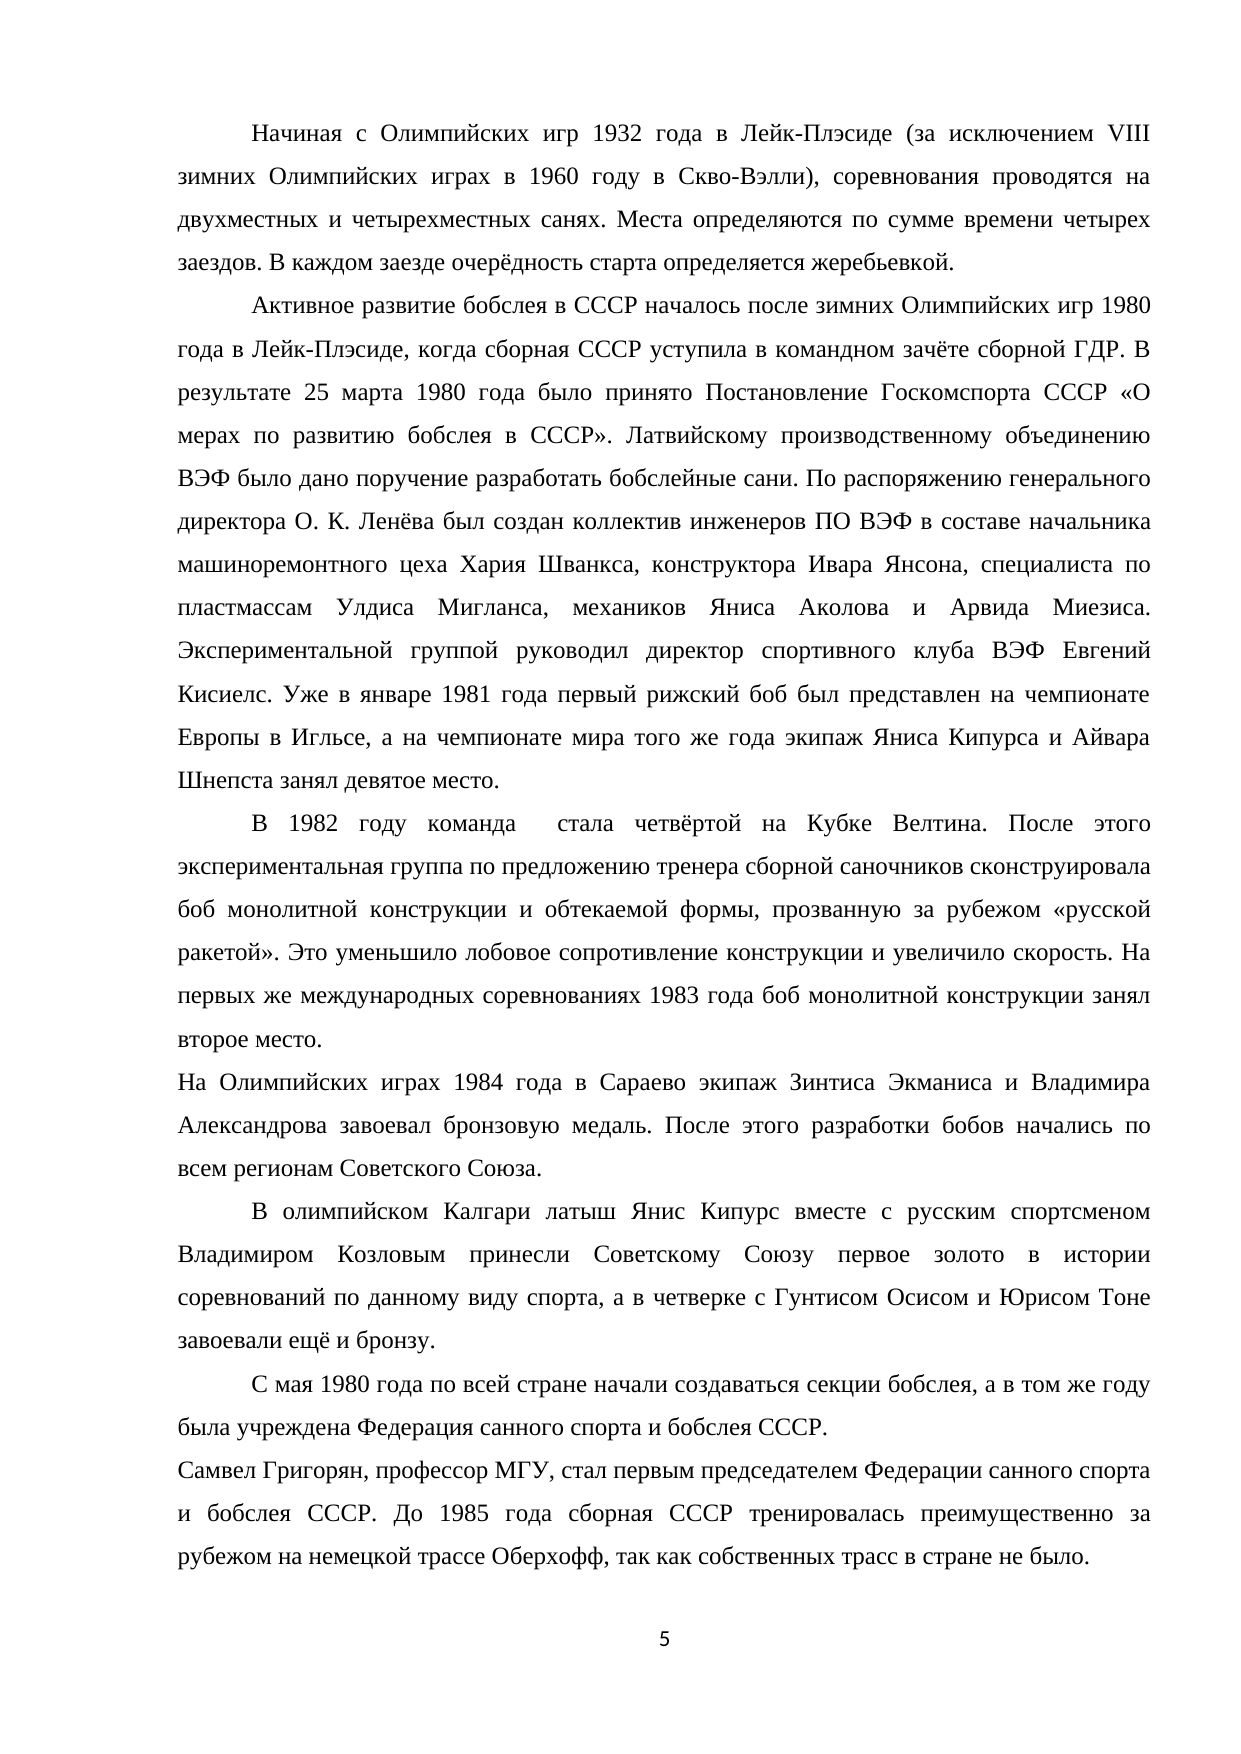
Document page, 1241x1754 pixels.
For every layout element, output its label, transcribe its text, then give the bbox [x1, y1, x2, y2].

text В 1982 году команда стала четвёртой на Кубке Велтина. После этого экспериментальная группа по предложению тренера сборной саночников сконструировала боб монолитной конструкции и обтекаемой формы, прозванную за рубежом «русской ракетой». Это уменьшило лобовое сопротивление конструкции и увеличило скорость. На первых же международных соревнованиях 1983 года боб монолитной конструкции занял второе место. [177, 808, 1152, 1052]
text В олимпийском Калгари латыш Янис Кипурс вместе с русским спортсменом Владимиром Козловым принесли Советскому Союзу первое золото в истории соревнований по данному виду спорта, а в четверке с Гунтисом Осисом и Юрисом Тоне завоевали ещё и бронзу. [177, 1196, 1152, 1354]
text На Олимпийских играх 1984 года в Сараево экипаж Зинтиса Экманиса и Владимира Александрова завоевал бронзовую медаль. После этого разработки бобов начались по всем регионам Советского Союза. [177, 1067, 1152, 1182]
text Самвел Григорян, профессор МГУ, стал первым председателем Федерации санного спорта и бобслея СССР. До 1985 года сборная СССР тренировалась преимущественно за рубежом на немецкой трассе Оберхофф, так как собственных трасс в стране не было. [177, 1455, 1152, 1570]
text С мая 1980 года по всей стране начали создаваться секции бобслея, а в том же году была учреждена Федерация санного спорта и бобслея СССР. [177, 1369, 1152, 1441]
text Начиная с Олимпийских игр 1932 года в Лейк-Плэсиде (за исключением VIII зимних Олимпийских играх в 1960 году в Скво-Вэлли), соревнования проводятся на двухместных и четырехместных санях. Места определяются по сумме времени четырех заездов. В каждом заезде очерёдность старта определяется жеребьевкой. [177, 118, 1152, 276]
text Активное развитие бобслея в СССР началось после зимних Олимпийских игр 1980 года в Лейк-Плэсиде, когда сборная СССР уступила в командном зачёте сборной ГДР. В результате 25 марта 1980 года было принято Постановление Госкомспорта СССР «О мерах по развитию бобслея в СССР». Латвийскому производственному объединению ВЭФ было дано поручение разработать бобслейные сани. По распоряжению генерального директора О. К. Ленёва был создан коллектив инженеров ПО ВЭФ в составе начальника машиноремонтного цеха Хария Шванкса, конструктора Ивара Янсона, специалиста по пластмассам Улдиса Мигланса, механиков Яниса Аколова и Арвида Миезиса. Экспериментальной группой руководил директор спортивного клуба ВЭФ Евгений Кисиелс. Уже в январе 1981 года первый рижский боб был представлен на чемпионате Европы в Игльсе, а на чемпионате мира того же года экипаж Яниса Кипурса и Айвара Шнепста занял девятое место. [177, 291, 1152, 794]
